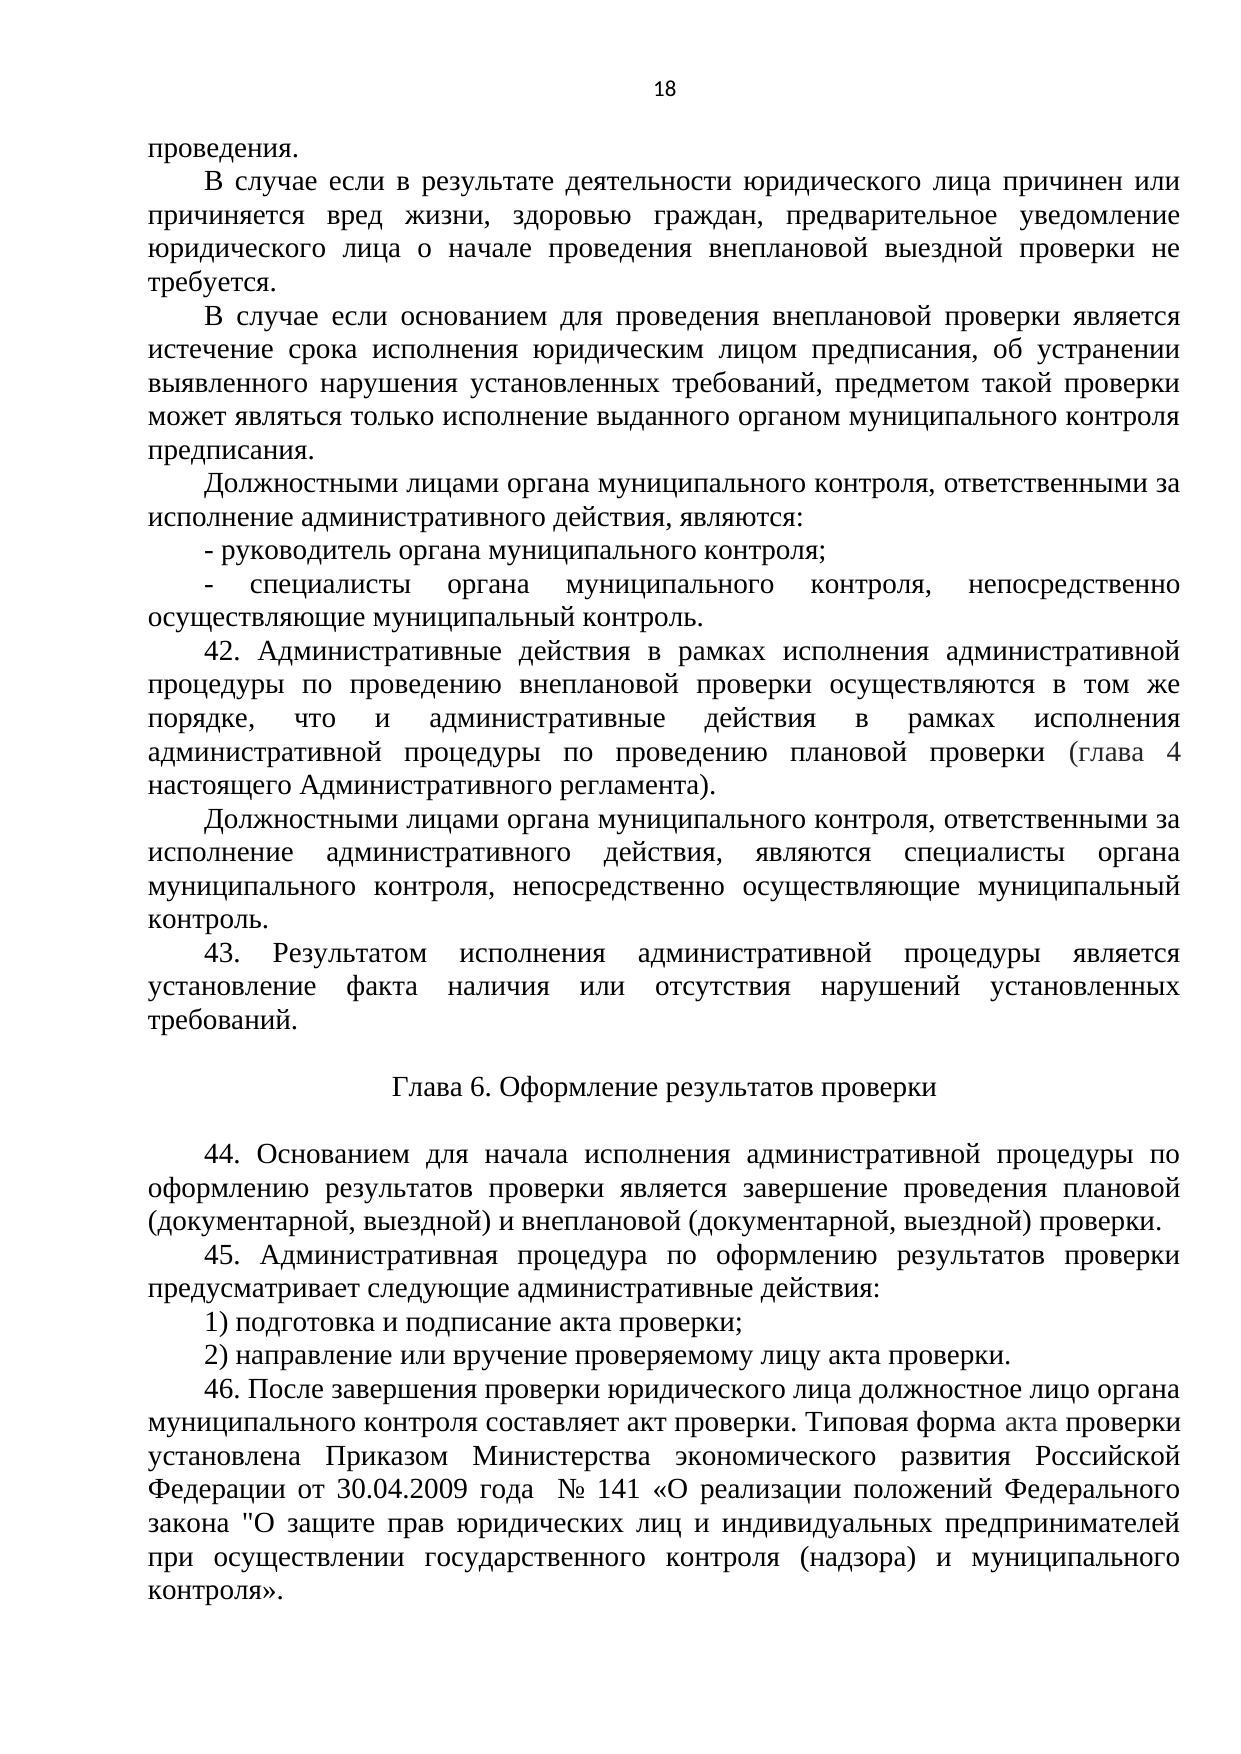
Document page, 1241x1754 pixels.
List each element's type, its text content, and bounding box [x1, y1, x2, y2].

text Глава 6. Оформление результатов проверки [148, 1069, 1181, 1103]
text - руководитель органа муниципального контроля; [148, 532, 1181, 566]
text Должностными лицами органа муниципального контроля, ответственными за исполнение административного действия, являются специалисты органа муниципального контроля, непосредственно осуществляющие муниципальный контроль. [148, 801, 1181, 935]
text Должностными лицами органа муниципального контроля, ответственными за исполнение административного действия, являются: [148, 465, 1181, 532]
text 2) направление или вручение проверяемому лицу акта проверки. [148, 1337, 1181, 1371]
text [148, 130, 1181, 163]
text 43. Результатом исполнения административной процедуры является установление факта наличия или отсутствия нарушений установленных требований. [148, 935, 1181, 1036]
text - специалисты органа муниципального контроля, непосредственно осуществляющие муниципальный контроль. [148, 566, 1181, 633]
text 1) подготовка и подписание акта проверки; [148, 1304, 1181, 1337]
text В случае если основанием для проведения внеплановой проверки является истечение срока исполнения юридическим лицом предписания, об устранении выявленного нарушения установленных требований, предметом такой проверки может являться только исполнение выданного органом муниципального контроля предписания. [148, 298, 1181, 465]
text 42. Административные действия в рамках исполнения административной процедуры по проведению внеплановой проверки осуществляются в том же порядке, что и административные действия в рамках исполнения административной процедуры по проведению плановой проверки (глава 4 настоящего Административного регламента). [148, 633, 1181, 801]
text 44. Основанием для начала исполнения административной процедуры по оформлению результатов проверки является завершение проведения плановой (документарной, выездной) и внеплановой (документарной, выездной) проверки. [148, 1136, 1181, 1237]
text 45. Административная процедура по оформлению результатов проверки предусматривает следующие административные действия: [148, 1237, 1181, 1304]
text 46. После завершения проверки юридического лица должностное лицо органа муниципального контроля составляет акт проверки. Типовая форма акта проверки установлена Приказом Министерства экономического развития Российской Федерации от 30.04.2009 года № 141 «О реализации положений Федерального закона "О защите прав юридических лиц и индивидуальных предпринимателей при осуществлении государственного контроля (надзора) и муниципального контроля». [148, 1371, 1181, 1606]
text В случае если в результате деятельности юридического лица причинен или причиняется вред жизни, здоровью граждан, предварительное уведомление юридического лица о начале проведения внеплановой выездной проверки не требуется. [148, 163, 1181, 298]
